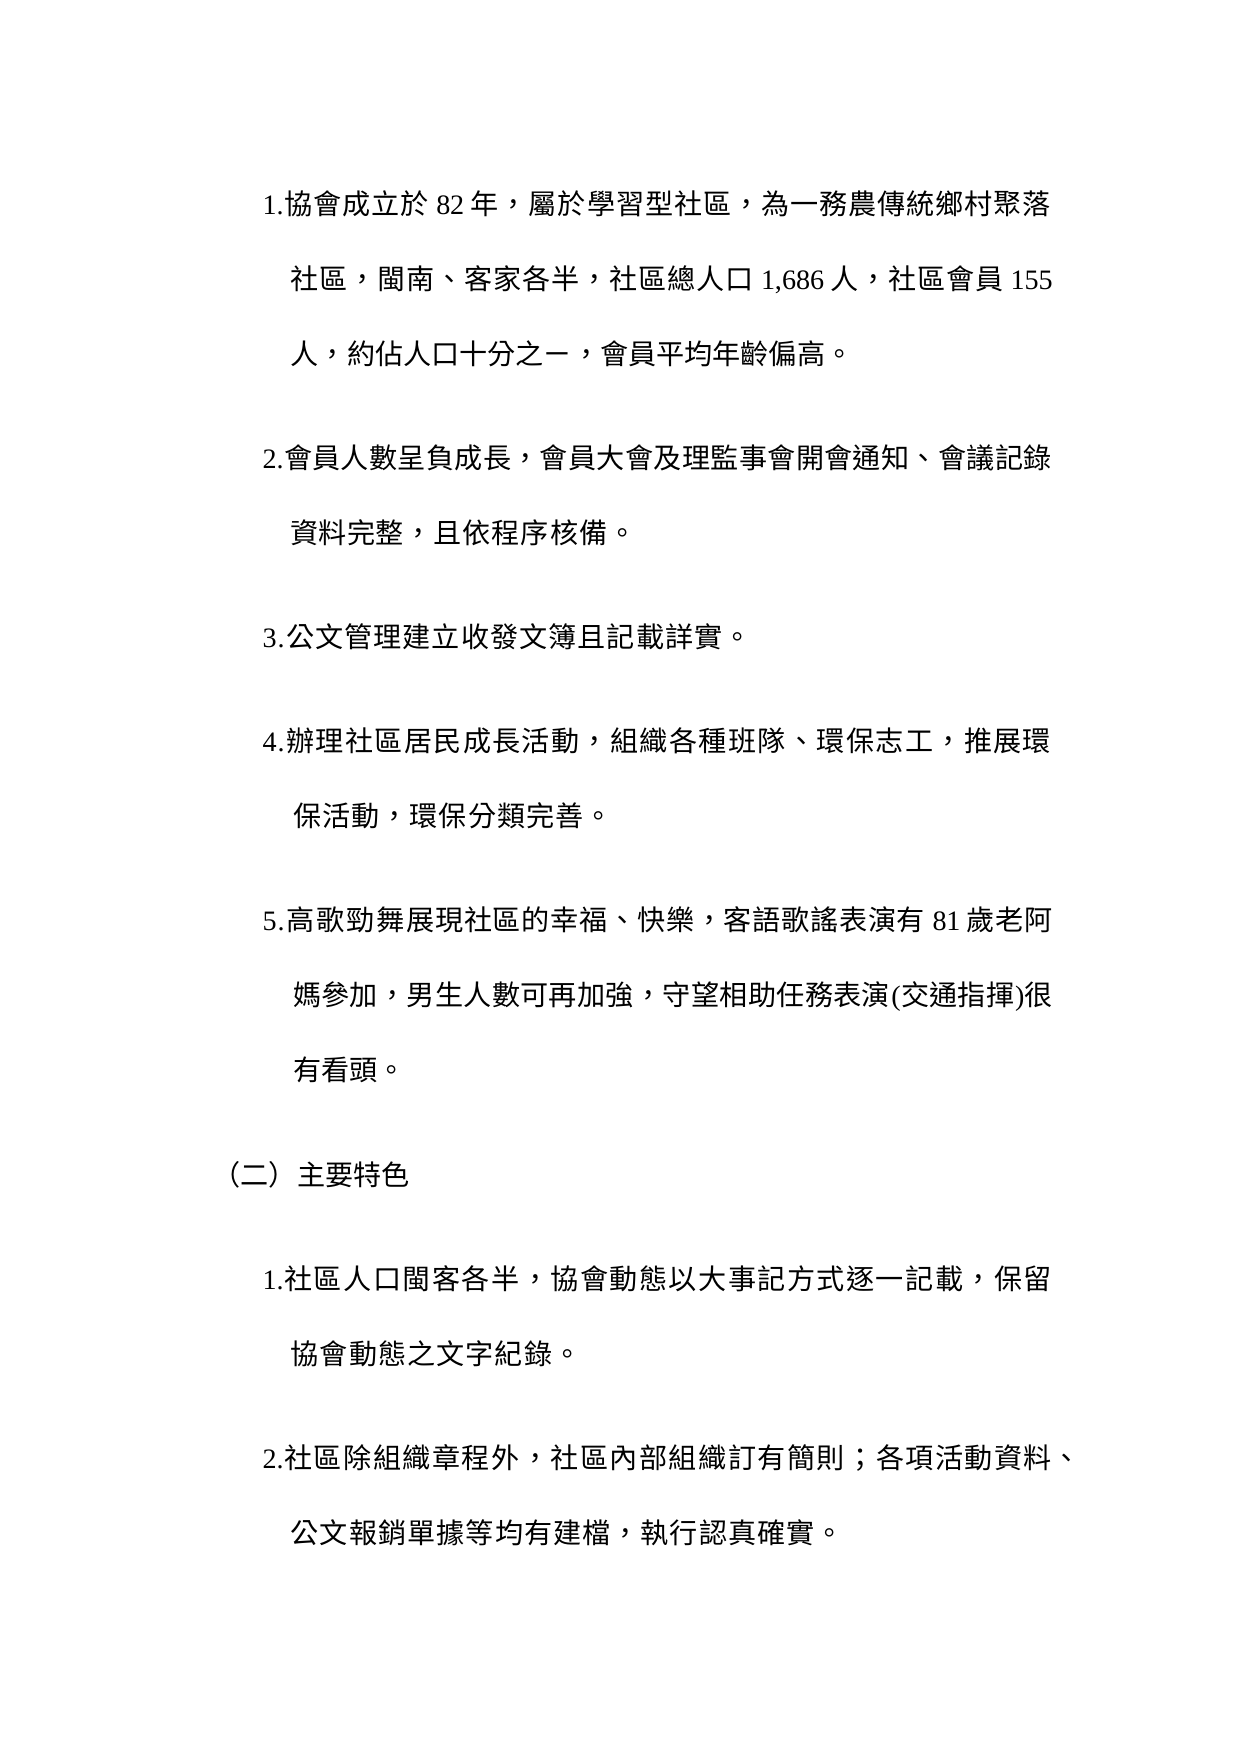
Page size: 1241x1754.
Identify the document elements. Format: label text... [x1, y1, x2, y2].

text 5.高歌勁舞展現社區的幸福、快樂，客語歌謠表演有81歲老阿媽參加，男生人數可再加強，守望相助任務表演(交通指揮)很有看頭。 [262, 881, 1053, 1106]
text 1.協會成立於82年，屬於學習型社區，為一務農傳統鄉村聚落社區，閩南、客家各半，社區總人口1,686人，社區會員155人，約佔人口十分之ㄧ，會員平均年齡偏高。 [262, 164, 1053, 389]
text 3.公文管理建立收發文簿且記載詳實。 [262, 598, 1053, 673]
text （二）主要特色 [187, 1135, 978, 1210]
text 2.會員人數呈負成長，會員大會及理監事會開會通知、會議記錄資料完整，且依程序核備。 [262, 419, 1053, 569]
text 2.社區除組織章程外，社區內部組織訂有簡則；各項活動資料、公文報銷單據等均有建檔，執行認真確實。 [262, 1419, 1053, 1569]
text 1.社區人口閩客各半，協會動態以大事記方式逐一記載，保留協會動態之文字紀錄。 [262, 1239, 1053, 1389]
text 4.辦理社區居民成長活動，組織各種班隊、環保志工，推展環保活動，環保分類完善。 [262, 702, 1053, 852]
